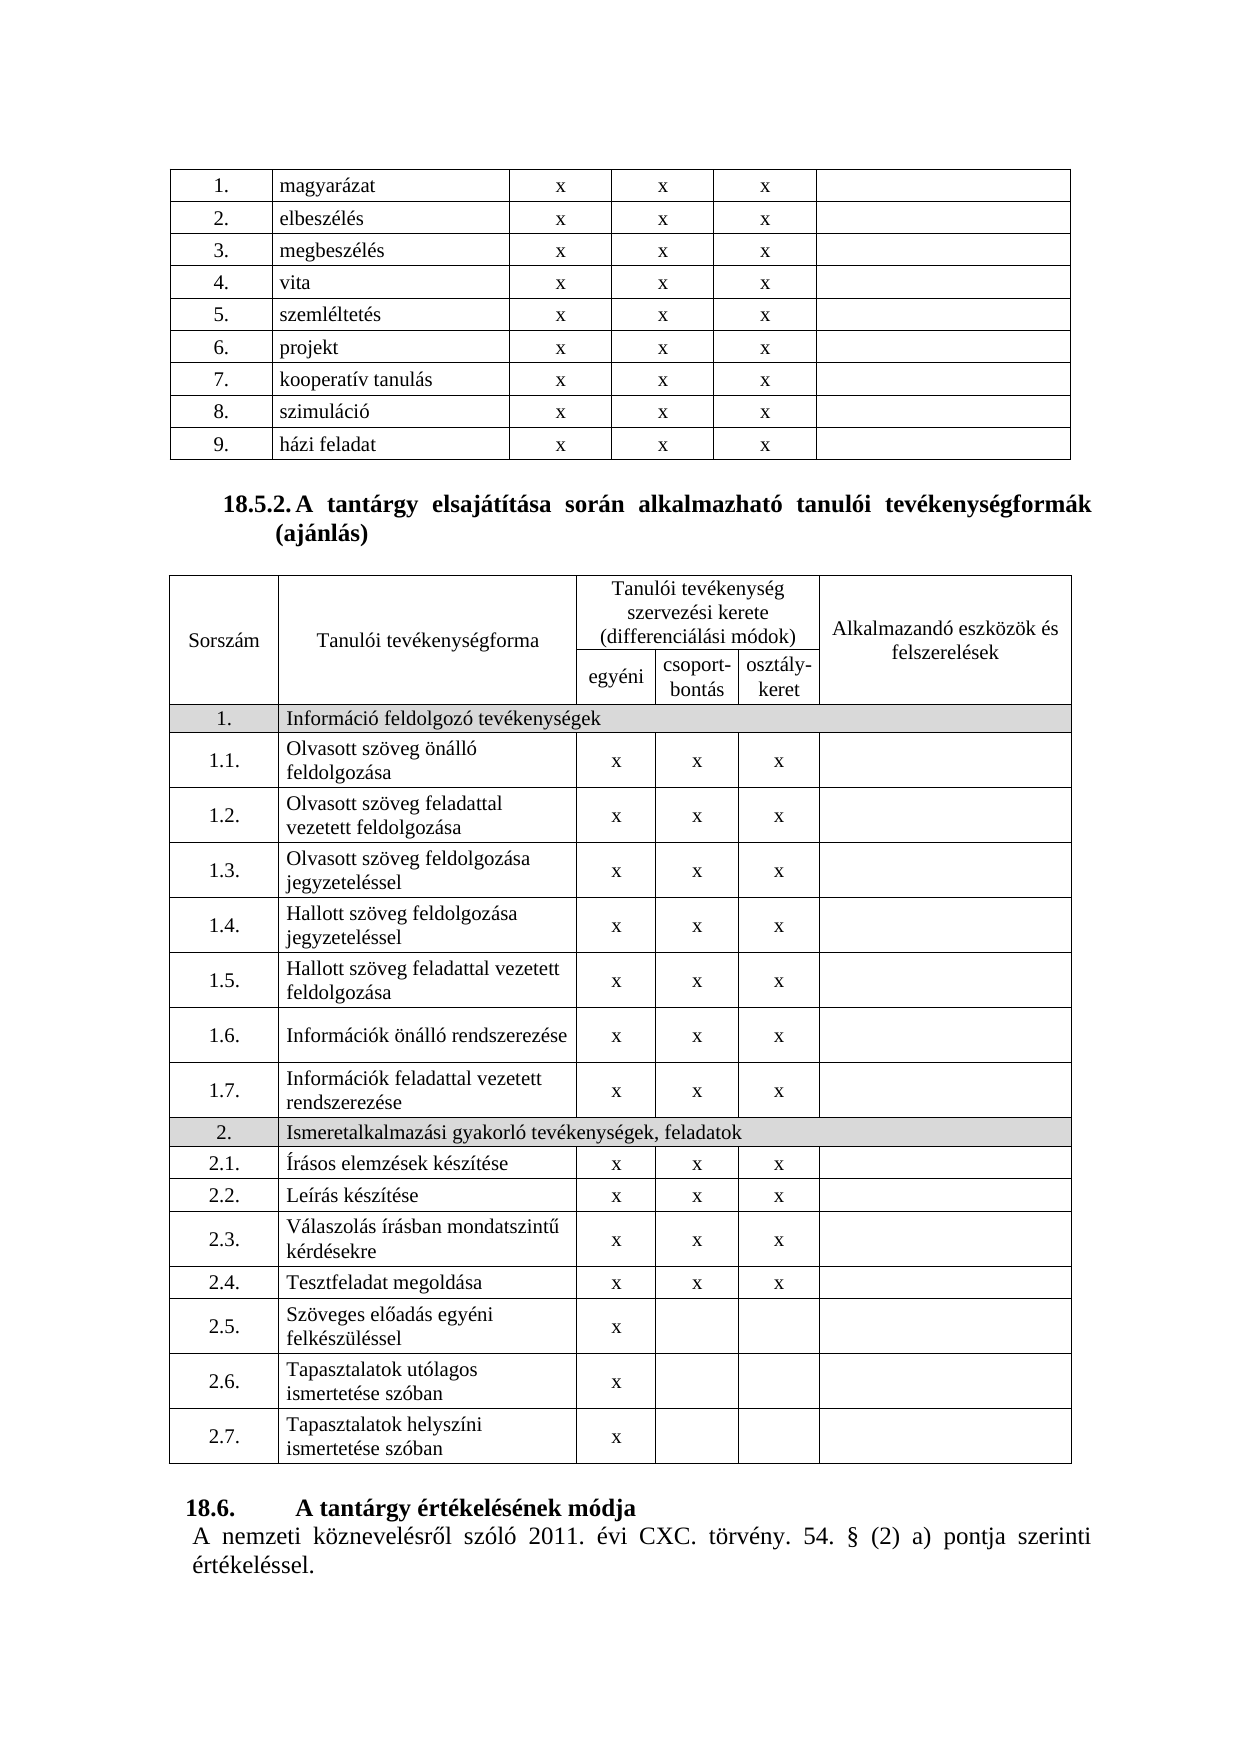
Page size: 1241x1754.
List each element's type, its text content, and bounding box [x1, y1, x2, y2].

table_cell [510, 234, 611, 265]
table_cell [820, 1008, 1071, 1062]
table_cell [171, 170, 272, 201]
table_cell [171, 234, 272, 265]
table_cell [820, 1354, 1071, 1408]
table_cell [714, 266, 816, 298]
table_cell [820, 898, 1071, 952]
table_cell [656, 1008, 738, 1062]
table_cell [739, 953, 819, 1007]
list A tantárgy elsajátítása során alkalmazható tanulói tevékenységformák (ajánlás) [223, 489, 1092, 546]
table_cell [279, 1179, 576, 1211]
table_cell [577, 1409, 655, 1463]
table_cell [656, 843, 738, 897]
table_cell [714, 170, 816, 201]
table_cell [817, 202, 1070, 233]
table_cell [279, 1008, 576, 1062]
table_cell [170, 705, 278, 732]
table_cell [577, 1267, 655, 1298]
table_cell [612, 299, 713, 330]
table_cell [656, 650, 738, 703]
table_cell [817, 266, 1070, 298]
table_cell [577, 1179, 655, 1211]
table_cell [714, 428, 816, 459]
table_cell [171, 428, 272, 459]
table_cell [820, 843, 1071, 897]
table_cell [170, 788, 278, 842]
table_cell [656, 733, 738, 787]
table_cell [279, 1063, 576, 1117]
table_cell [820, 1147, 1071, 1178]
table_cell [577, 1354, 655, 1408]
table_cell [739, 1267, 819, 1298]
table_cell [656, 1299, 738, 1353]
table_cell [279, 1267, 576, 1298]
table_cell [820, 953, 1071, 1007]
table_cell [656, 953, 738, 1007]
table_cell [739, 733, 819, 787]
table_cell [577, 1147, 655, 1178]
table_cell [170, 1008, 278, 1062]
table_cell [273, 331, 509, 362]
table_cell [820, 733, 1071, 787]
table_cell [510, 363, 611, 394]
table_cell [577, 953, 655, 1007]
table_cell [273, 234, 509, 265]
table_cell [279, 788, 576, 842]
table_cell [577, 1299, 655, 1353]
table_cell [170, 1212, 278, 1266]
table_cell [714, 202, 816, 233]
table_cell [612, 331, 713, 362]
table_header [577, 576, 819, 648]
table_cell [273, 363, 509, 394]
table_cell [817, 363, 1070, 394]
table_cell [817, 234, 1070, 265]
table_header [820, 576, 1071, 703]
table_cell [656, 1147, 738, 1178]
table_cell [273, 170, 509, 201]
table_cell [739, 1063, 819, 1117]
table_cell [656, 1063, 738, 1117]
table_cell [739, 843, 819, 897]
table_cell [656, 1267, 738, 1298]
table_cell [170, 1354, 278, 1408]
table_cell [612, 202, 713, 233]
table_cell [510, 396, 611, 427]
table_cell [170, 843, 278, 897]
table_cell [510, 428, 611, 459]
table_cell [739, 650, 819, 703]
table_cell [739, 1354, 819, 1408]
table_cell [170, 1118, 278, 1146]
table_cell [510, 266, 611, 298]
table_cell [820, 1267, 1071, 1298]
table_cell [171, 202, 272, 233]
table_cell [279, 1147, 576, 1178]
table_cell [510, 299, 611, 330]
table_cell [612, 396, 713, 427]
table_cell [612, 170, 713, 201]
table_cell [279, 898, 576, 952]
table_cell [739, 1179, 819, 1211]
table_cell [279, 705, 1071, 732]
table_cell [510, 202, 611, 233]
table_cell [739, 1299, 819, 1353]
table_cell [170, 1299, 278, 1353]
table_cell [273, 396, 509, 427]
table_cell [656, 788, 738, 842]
text A nemzeti köznevelésről szóló 2011. évi CXC. törvény. 54. § (2) a) pontja szerinti értékeléssel. [192, 1521, 1092, 1579]
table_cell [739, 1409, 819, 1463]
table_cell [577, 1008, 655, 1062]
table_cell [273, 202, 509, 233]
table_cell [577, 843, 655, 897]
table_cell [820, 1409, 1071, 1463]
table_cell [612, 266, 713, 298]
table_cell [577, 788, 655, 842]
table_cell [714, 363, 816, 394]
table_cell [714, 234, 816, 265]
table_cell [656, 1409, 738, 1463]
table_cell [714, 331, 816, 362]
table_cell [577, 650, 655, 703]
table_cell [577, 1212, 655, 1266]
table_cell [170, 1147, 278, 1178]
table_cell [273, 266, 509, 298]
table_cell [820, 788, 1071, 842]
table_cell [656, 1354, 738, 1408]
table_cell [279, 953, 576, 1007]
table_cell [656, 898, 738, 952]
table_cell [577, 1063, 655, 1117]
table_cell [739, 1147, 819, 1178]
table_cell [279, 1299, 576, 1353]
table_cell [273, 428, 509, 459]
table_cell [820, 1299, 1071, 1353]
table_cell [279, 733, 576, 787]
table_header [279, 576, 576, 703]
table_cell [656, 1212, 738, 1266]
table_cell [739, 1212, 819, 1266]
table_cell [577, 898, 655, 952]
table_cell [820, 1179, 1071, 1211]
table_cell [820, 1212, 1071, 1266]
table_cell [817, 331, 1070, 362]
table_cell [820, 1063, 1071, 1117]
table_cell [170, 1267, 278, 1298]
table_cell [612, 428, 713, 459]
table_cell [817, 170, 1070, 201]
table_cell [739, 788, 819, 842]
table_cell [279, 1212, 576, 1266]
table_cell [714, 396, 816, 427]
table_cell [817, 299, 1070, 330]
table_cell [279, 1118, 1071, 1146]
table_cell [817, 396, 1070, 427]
list A tantárgy értékelésének módja [185, 1493, 1092, 1521]
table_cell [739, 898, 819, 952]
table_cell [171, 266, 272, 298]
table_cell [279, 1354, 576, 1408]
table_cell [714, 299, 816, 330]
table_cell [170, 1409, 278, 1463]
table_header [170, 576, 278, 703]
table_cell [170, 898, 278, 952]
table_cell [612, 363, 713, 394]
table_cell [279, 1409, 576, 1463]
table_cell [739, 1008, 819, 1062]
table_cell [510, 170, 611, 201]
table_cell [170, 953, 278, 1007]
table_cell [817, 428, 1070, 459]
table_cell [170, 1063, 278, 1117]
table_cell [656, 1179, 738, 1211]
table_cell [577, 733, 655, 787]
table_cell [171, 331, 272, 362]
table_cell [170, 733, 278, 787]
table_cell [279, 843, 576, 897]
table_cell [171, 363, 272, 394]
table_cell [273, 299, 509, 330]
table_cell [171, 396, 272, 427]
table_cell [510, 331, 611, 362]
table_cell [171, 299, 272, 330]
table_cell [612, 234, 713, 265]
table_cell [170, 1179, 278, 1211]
